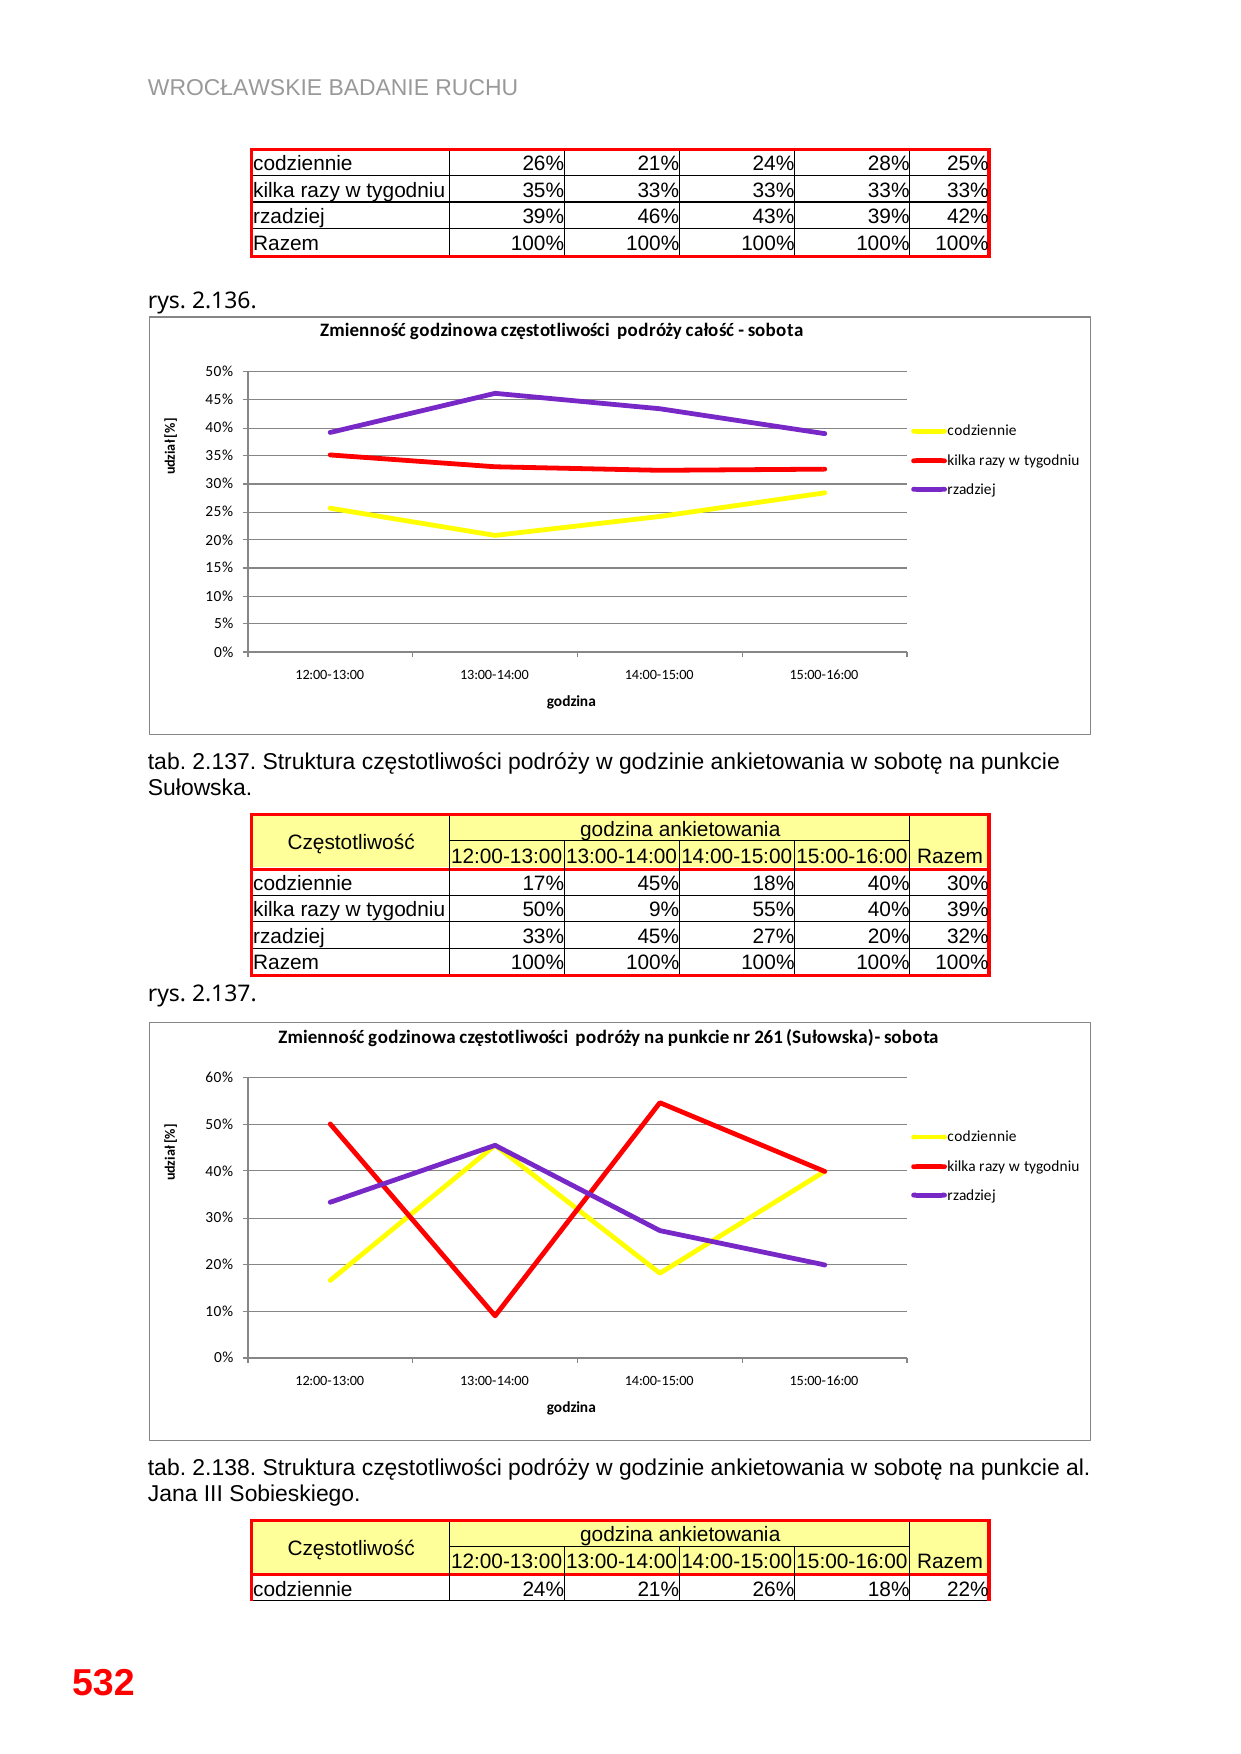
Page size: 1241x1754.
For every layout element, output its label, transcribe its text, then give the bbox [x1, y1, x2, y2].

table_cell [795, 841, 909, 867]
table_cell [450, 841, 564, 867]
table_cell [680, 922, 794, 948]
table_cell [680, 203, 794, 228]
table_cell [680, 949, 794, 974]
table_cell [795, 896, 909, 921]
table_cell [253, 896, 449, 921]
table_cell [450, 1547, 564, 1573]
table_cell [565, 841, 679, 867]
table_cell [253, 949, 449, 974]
text rys. 2.136. [148, 284, 1092, 315]
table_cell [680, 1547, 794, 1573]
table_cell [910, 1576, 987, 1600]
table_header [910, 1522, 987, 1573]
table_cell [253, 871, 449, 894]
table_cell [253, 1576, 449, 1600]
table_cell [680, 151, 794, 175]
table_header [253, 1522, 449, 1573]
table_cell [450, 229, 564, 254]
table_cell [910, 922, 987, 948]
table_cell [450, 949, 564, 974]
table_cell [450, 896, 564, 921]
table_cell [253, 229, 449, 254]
text tab. 2.137. Struktura częstotliwości podróży w godzinie ankietowania w sobotę na punkcie Sułowska. [148, 748, 1092, 801]
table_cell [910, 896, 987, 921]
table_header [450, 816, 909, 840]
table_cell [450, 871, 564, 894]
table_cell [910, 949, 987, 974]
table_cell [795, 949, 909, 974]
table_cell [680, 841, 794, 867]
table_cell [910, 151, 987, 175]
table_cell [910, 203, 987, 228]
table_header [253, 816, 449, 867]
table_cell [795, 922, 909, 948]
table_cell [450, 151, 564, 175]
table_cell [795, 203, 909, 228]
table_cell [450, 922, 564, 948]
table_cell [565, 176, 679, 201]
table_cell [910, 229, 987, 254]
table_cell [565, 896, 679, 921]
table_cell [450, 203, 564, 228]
text tab. 2.138. Struktura częstotliwości podróży w godzinie ankietowania w sobotę na punkcie al. Jana III Sobieskiego. [148, 1454, 1092, 1507]
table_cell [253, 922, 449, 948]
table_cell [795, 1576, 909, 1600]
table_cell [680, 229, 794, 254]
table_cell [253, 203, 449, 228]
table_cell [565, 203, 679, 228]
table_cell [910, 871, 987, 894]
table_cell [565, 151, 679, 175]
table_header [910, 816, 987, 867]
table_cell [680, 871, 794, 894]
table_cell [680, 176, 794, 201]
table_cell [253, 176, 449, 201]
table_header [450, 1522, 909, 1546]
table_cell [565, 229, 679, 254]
text rys. 2.137. [148, 977, 1092, 1008]
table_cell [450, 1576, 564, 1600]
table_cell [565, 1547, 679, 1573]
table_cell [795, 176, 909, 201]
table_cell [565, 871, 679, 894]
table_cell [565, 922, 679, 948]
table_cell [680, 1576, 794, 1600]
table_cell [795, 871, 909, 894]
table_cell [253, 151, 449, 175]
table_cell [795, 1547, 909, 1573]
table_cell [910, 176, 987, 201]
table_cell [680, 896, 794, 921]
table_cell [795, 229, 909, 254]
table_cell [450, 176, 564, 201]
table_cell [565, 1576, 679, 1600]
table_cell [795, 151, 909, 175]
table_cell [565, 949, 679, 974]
